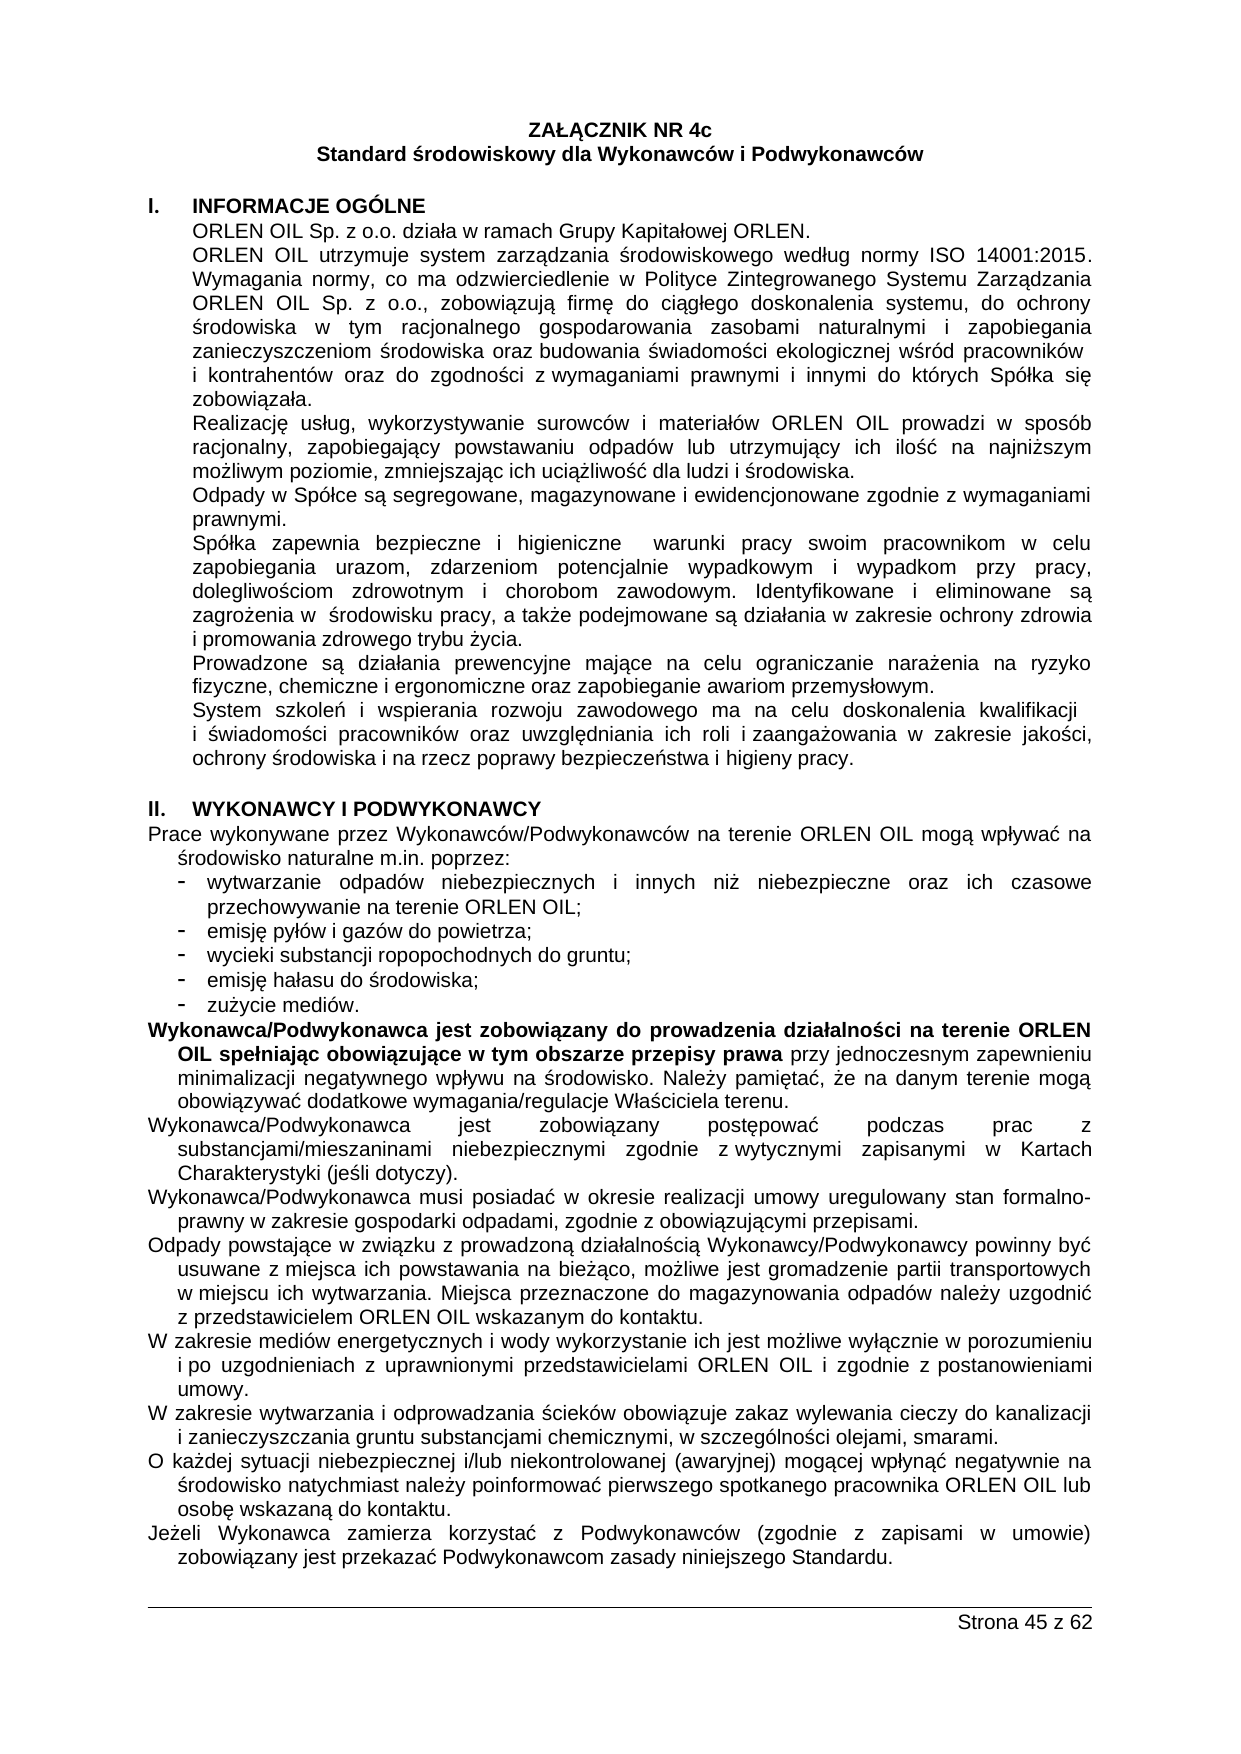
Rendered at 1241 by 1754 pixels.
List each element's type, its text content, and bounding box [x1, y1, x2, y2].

text Prowadzone są działania prewencyjne mające na celu ograniczanie narażenia na ryzyko fizyczne, chemiczne i ergonomiczne oraz zapobieganie awariom przemysłowym. [192, 650, 1092, 698]
text Realizację usług, wykorzystywanie surowców i materiałów ORLEN OIL prowadzi w sposób racjonalny, zapobiegający powstawaniu odpadów lub utrzymujący ich ilość na najniższym możliwym poziomie, zmniejszając ich uciążliwość dla ludzi i środowiska. [192, 411, 1092, 483]
text System szkoleń i wspierania rozwoju zawodowego ma na celu doskonalenia kwalifikacji i świadomości pracowników oraz uwzględniania ich roli i zaangażowania w zakresie jakości, ochrony środowiska i na rzecz poprawy bezpieczeństwa i higieny pracy. [192, 698, 1092, 770]
list wytwarzanie odpadów niebezpiecznych i innych niż niebezpieczne oraz ich czasowe przechowywanie na terenie ORLEN OIL; [177, 870, 1092, 919]
list Wykonawca/Podwykonawca musi posiadać w okresie realizacji umowy uregulowany stan formalno-prawny w zakresie gospodarki odpadami, zgodnie z obowiązującymi przepisami. [148, 1185, 1092, 1233]
list Prace wykonywane przez Wykonawców/Podwykonawców na terenie ORLEN OIL mogą wpływać na środowisko naturalne m.in. poprzez: [148, 822, 1092, 870]
list zużycie mediów. [177, 993, 1092, 1017]
list INFORMACJE OGÓLNE [148, 191, 1092, 219]
text Odpady w Spółce są segregowane, magazynowane i ewidencjonowane zgodnie z wymaganiami prawnymi. [192, 483, 1092, 531]
list O każdej sytuacji niebezpiecznej i/lub niekontrolowanej (awaryjnej) mogącej wpłynąć negatywnie na środowisko natychmiast należy poinformować pierwszego spotkanego pracownika ORLEN OIL lub osobę wskazaną do kontaktu. [148, 1449, 1092, 1521]
list W zakresie wytwarzania i odprowadzania ścieków obowiązuje zakaz wylewania cieczy do kanalizacji i zanieczyszczania gruntu substancjami chemicznymi, w szczególności olejami, smarami. [148, 1401, 1092, 1449]
list W zakresie mediów energetycznych i wody wykorzystanie ich jest możliwe wyłącznie w porozumieniu i po uzgodnieniach z uprawnionymi przedstawicielami ORLEN OIL i zgodnie z postanowieniami umowy. [148, 1329, 1092, 1401]
list Odpady powstające w związku z prowadzoną działalnością Wykonawcy/Podwykonawcy powinny być usuwane z miejsca ich powstawania na bieżąco, możliwe jest gromadzenie partii transportowych w miejscu ich wytwarzania. Miejsca przeznaczone do magazynowania odpadów należy uzgodnić z przedstawicielem ORLEN OIL wskazanym do kontaktu. [148, 1233, 1092, 1329]
list wycieki substancji ropopochodnych do gruntu; [177, 943, 1092, 968]
list Wykonawca/Podwykonawca jest zobowiązany do prowadzenia działalności na terenie ORLEN OIL spełniając obowiązujące w tym obszarze przepisy prawa przy jednoczesnym zapewnieniu minimalizacji negatywnego wpływu na środowisko. Należy pamiętać, że na danym terenie mogą obowiązywać dodatkowe wymagania/regulacje Właściciela terenu. [148, 1017, 1092, 1113]
text ORLEN OIL Sp. z o.o. działa w ramach Grupy Kapitałowej ORLEN. [192, 219, 1092, 243]
text ORLEN OIL utrzymuje system zarządzania środowiskowego według normy ISO 14001:2015. Wymagania normy, co ma odzwierciedlenie w Polityce Zintegrowanego Systemu Zarządzania ORLEN OIL Sp. z o.o., zobowiązują firmę do ciągłego doskonalenia systemu, do ochrony środowiska w tym racjonalnego gospodarowania zasobami naturalnymi i zapobiegania zanieczyszczeniom środowiska oraz budowania świadomości ekologicznej wśród pracowników i kontrahentów oraz do zgodności z wymaganiami prawnymi i innymi do których Spółka się zobowiązała. [192, 243, 1092, 411]
text Spółka zapewnia bezpieczne i higieniczne warunki pracy swoim pracownikom w celu zapobiegania urazom, zdarzeniom potencjalnie wypadkowym i wypadkom przy pracy, dolegliwościom zdrowotnym i chorobom zawodowym. Identyfikowane i eliminowane są zagrożenia w środowisku pracy, a także podejmowane są działania w zakresie ochrony zdrowia i promowania zdrowego trybu życia. [192, 531, 1092, 650]
list Jeżeli Wykonawca zamierza korzystać z Podwykonawców (zgodnie z zapisami w umowie) zobowiązany jest przekazać Podwykonawcom zasady niniejszego Standardu. [148, 1521, 1092, 1568]
list Wykonawca/Podwykonawca jest zobowiązany postępować podczas prac z substancjami/mieszaninami niebezpiecznymi zgodnie z wytycznymi zapisanymi w Kartach Charakterystyki (jeśli dotyczy). [148, 1113, 1092, 1185]
list emisję hałasu do środowiska; [177, 968, 1092, 993]
list WYKONAWCY I PODWYKONAWCY [148, 794, 1092, 822]
list ZAŁĄCZNIK NR 4c Standard środowiskowy dla Wykonawców i Podwykonawców [148, 118, 1092, 166]
list emisję pyłów i gazów do powietrza; [177, 919, 1092, 943]
